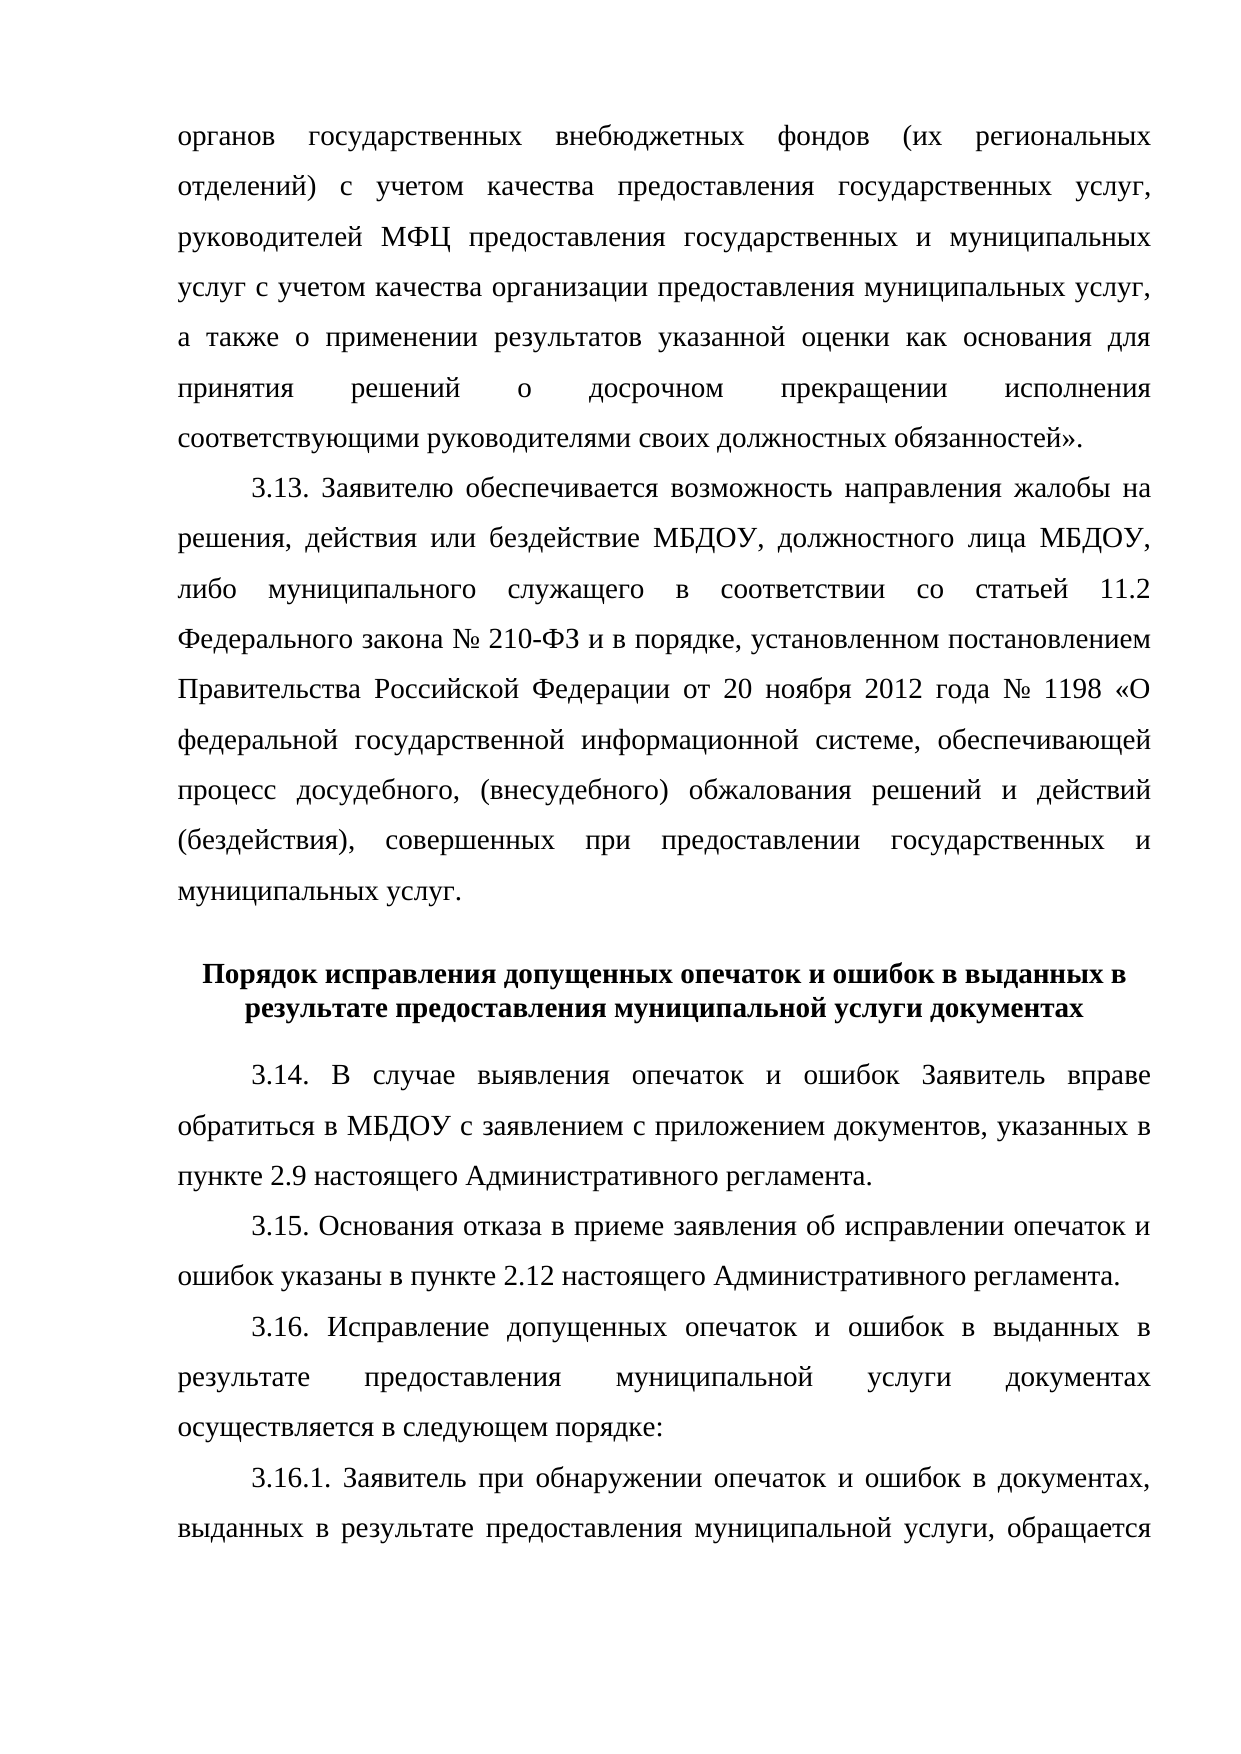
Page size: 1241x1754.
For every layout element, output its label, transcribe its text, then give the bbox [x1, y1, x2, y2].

text 3.15. Основания отказа в приеме заявления об исправлении опечаток и ошибок указаны в пункте 2.12 настоящего Административного регламента. [177, 1208, 1152, 1292]
text 3.16. Исправление допущенных опечаток и ошибок в выданных в результате предоставления муниципальной услуги документах осуществляется в следующем порядке: [177, 1309, 1152, 1443]
text Порядок исправления допущенных опечаток и ошибок в выданных в результате предоставления муниципальной услуги документах [177, 957, 1152, 1024]
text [177, 1460, 1152, 1544]
text 3.13. Заявителю обеспечивается возможность направления жалобы на решения, действия или бездействие МБДОУ, должностного лица МБДОУ, либо муниципального служащего в соответствии со статьей 11.2 Федерального закона № 210-ФЗ и в порядке, установленном постановлением Правительства Российской Федерации от 20 ноября 2012 года № 1198 «О федеральной государственной информационной системе, обеспечивающей процесс досудебного, (внесудебного) обжалования решений и действий (бездействия), совершенных при предоставлении государственных и муниципальных услуг. [177, 470, 1152, 906]
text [177, 118, 1152, 453]
text 3.14. В случае выявления опечаток и ошибок Заявитель вправе обратиться в МБДОУ с заявлением с приложением документов, указанных в пункте 2.9 настоящего Административного регламента. [177, 1057, 1152, 1191]
